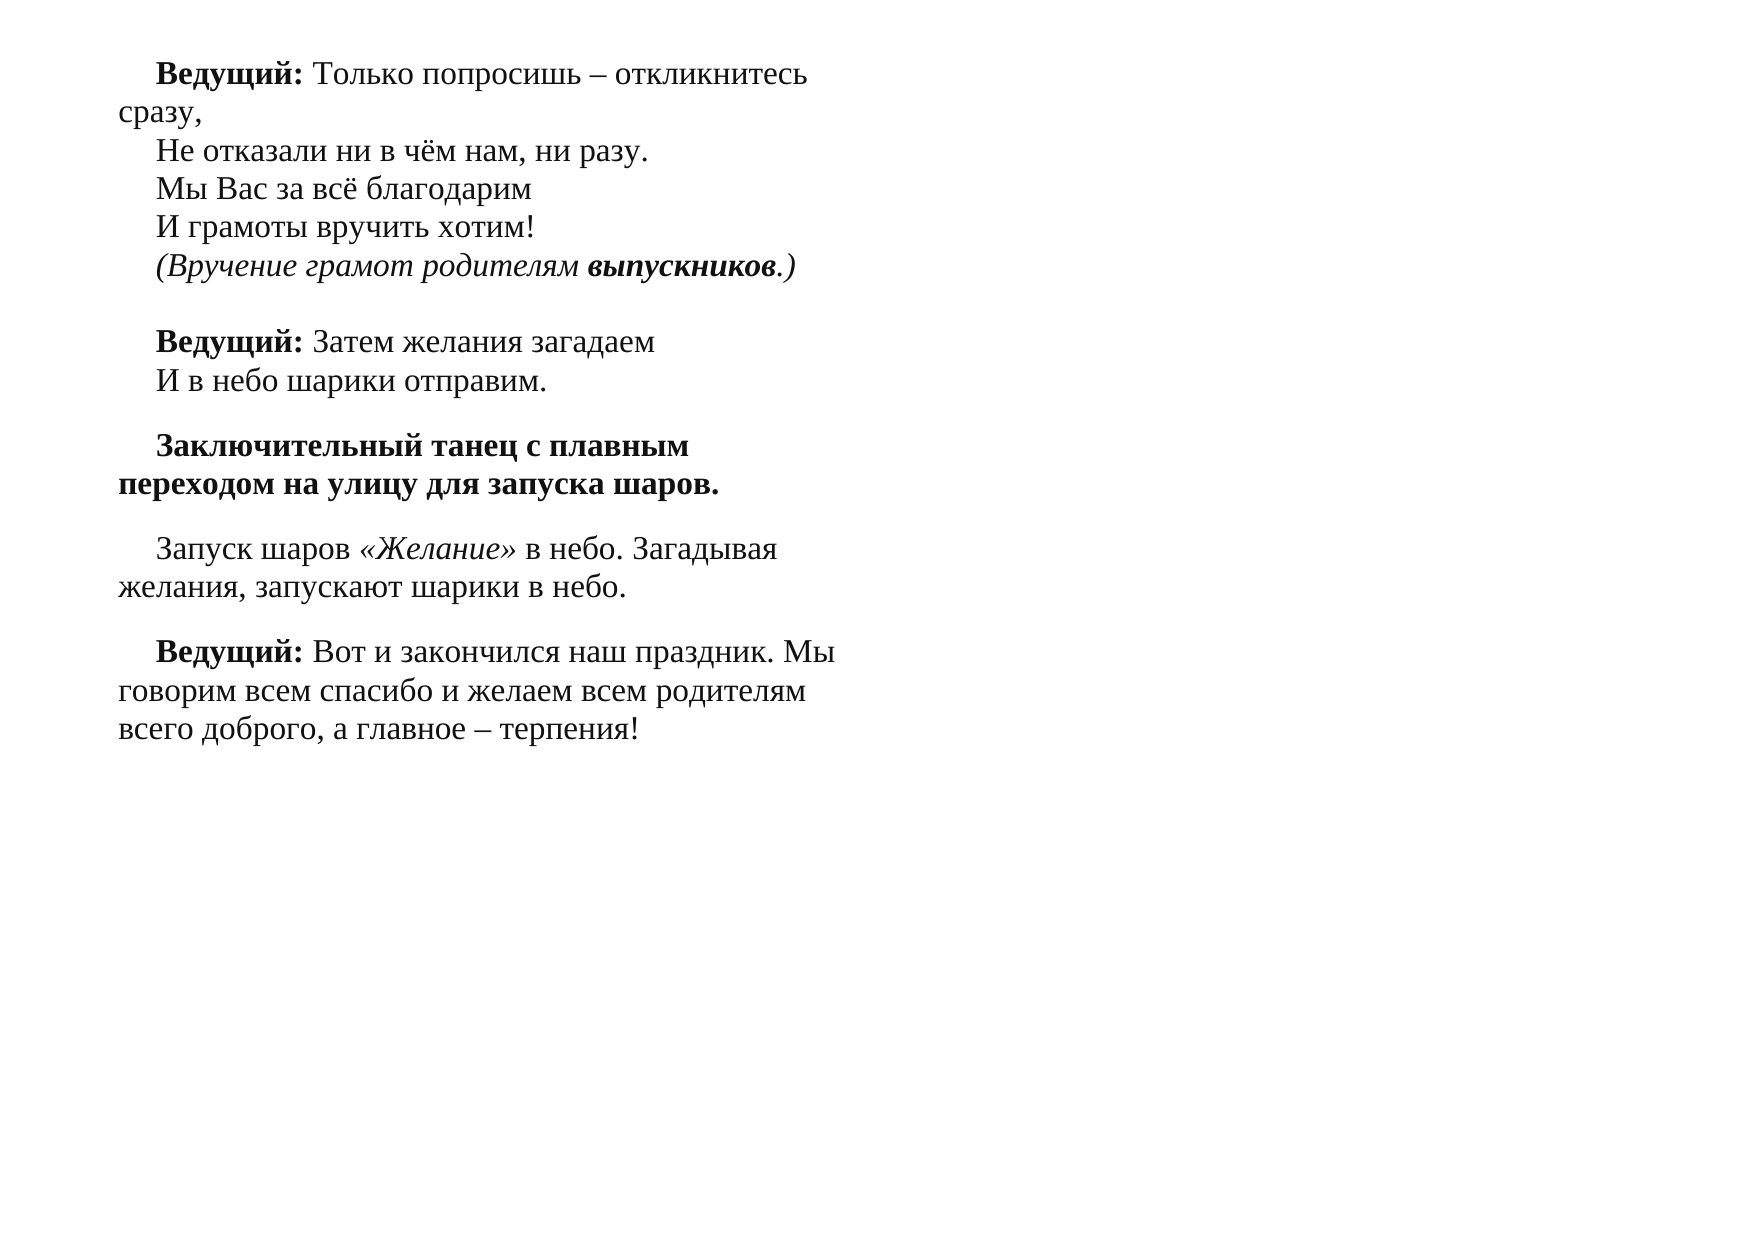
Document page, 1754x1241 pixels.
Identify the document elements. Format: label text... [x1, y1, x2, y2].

text Ведущий: Затем желания загадаем [118, 321, 840, 360]
text Запуск шаров «Желание» в небо. Загадывая желания, запускают шарики в небо. [118, 528, 840, 605]
text Не отказали ни в чём нам, ни разу. [118, 130, 840, 168]
text Мы Вас за всё благодарим [118, 168, 840, 206]
text Ведущий: Вот и закончился наш праздник. Мы говорим всем спасибо и желаем всем родителям всего доброго, а главное – терпения! [118, 632, 840, 747]
text Заключительный танец с плавным переходом на улицу для запуска шаров. [118, 425, 840, 502]
text И в небо шарики отправим. [118, 360, 840, 398]
text И грамоты вручить хотим! [118, 206, 840, 245]
text Ведущий: Только попросишь – откликнитесь сразу, [118, 53, 840, 130]
text (Вручение грамот родителям выпускников.) [118, 245, 840, 283]
